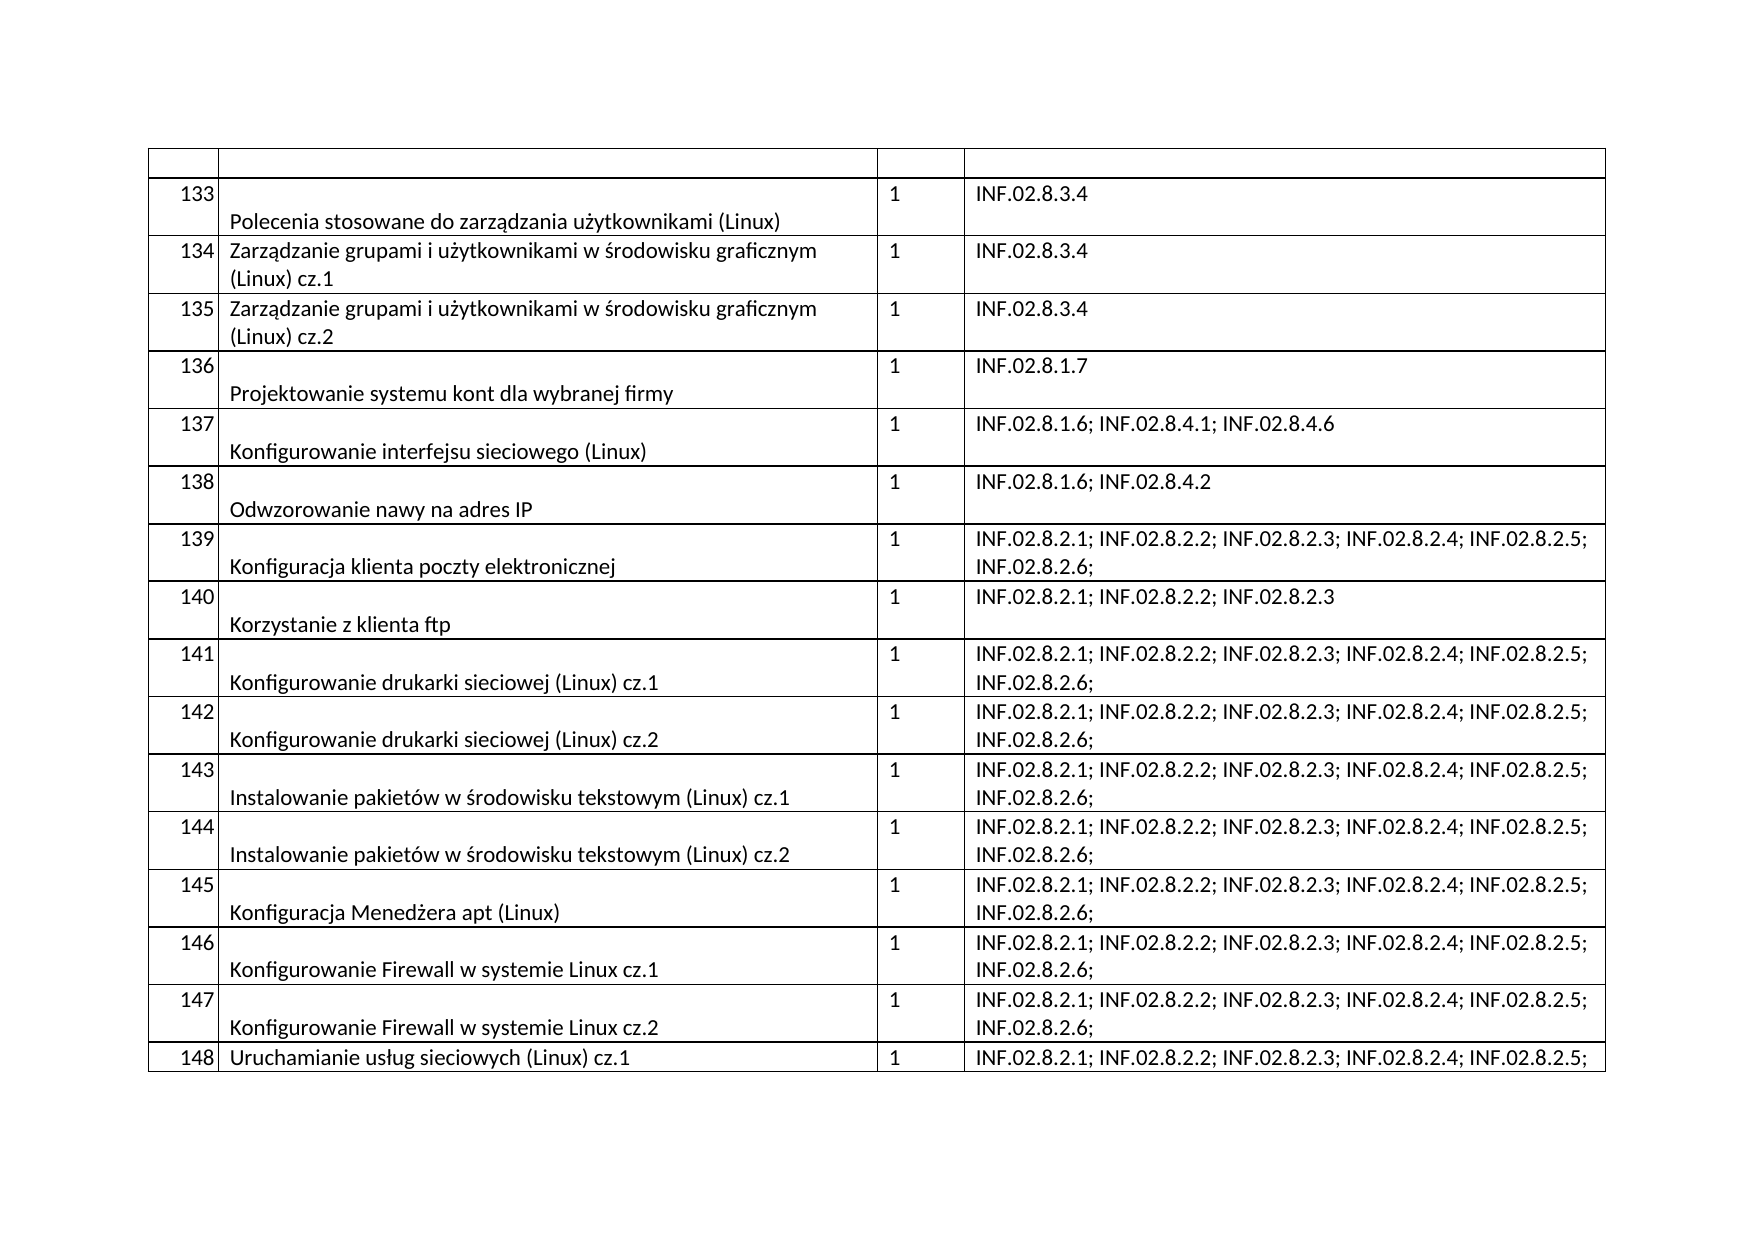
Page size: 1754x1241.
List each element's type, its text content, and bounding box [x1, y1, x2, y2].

table_cell 1 [878, 409, 964, 465]
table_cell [219, 1043, 877, 1071]
table_cell 1 [878, 928, 964, 984]
table_cell [149, 870, 218, 926]
table_cell 1 [878, 1043, 964, 1071]
table_cell INF.02.8.1.6; INF.02.8.4.1; INF.02.8.4.6 [965, 409, 1605, 465]
table_cell 1 [878, 870, 964, 926]
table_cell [965, 1043, 1605, 1071]
table_cell Korzystanie z klienta ftp [219, 582, 877, 638]
table_cell [149, 294, 218, 350]
table_cell 1 [878, 467, 964, 523]
table_cell Konfigurowanie Firewall w systemie Linux cz.1 [219, 928, 877, 984]
table_cell 1 [878, 755, 964, 811]
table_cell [965, 985, 1605, 1041]
table_cell Konfigurowanie interfejsu sieciowego (Linux) [219, 409, 877, 465]
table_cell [965, 149, 1605, 177]
table_cell [149, 582, 218, 638]
table_cell [149, 149, 218, 177]
table_cell [149, 352, 218, 408]
table_cell 1 [878, 640, 964, 696]
table_cell [149, 525, 218, 580]
table_cell INF.02.8.2.1; INF.02.8.2.2; INF.02.8.2.3; INF.02.8.2.4; INF.02.8.2.5; INF.02.8.2.6; [965, 755, 1605, 811]
table_cell Konfigurowanie drukarki sieciowej (Linux) cz.1 [219, 640, 877, 696]
table_cell 1 [878, 985, 964, 1041]
table_cell [149, 640, 218, 696]
table_cell INF.02.8.2.1; INF.02.8.2.2; INF.02.8.2.3; INF.02.8.2.4; INF.02.8.2.5; INF.02.8.2.6; [965, 640, 1605, 696]
table_cell INF.02.8.2.1; INF.02.8.2.2; INF.02.8.2.3; INF.02.8.2.4; INF.02.8.2.5; INF.02.8.2.6; [965, 812, 1605, 868]
table_cell Konfigurowanie drukarki sieciowej (Linux) cz.2 [219, 697, 877, 753]
table_cell [149, 755, 218, 811]
table_cell 1 [878, 582, 964, 638]
table_cell INF.02.8.3.4 [965, 179, 1605, 235]
table_cell INF.02.8.2.1; INF.02.8.2.2; INF.02.8.2.3; INF.02.8.2.4; INF.02.8.2.5; INF.02.8.2.6; [965, 870, 1605, 926]
table_cell Instalowanie pakietów w środowisku tekstowym (Linux) cz.1 [219, 755, 877, 811]
table_cell [149, 985, 218, 1041]
table_cell INF.02.8.2.1; INF.02.8.2.2; INF.02.8.2.3; INF.02.8.2.4; INF.02.8.2.5; INF.02.8.2.6; [965, 525, 1605, 580]
table_cell INF.02.8.1.6; INF.02.8.4.2 [965, 467, 1605, 523]
table_cell 1 [878, 294, 964, 350]
table_cell 1 [878, 812, 964, 868]
table_cell [149, 467, 218, 523]
table_cell Zarządzanie grupami i użytkownikami w środowisku graficznym (Linux) cz.2 [219, 294, 877, 350]
table_cell Zarządzanie grupami i użytkownikami w środowisku graficznym (Linux) cz.1 [219, 236, 877, 292]
table_cell [149, 697, 218, 753]
table_cell Odwzorowanie nawy na adres IP [219, 467, 877, 523]
table_cell INF.02.8.1.7 [965, 352, 1605, 408]
table_cell 1 [878, 149, 964, 177]
table_cell [149, 236, 218, 292]
table_cell [149, 1043, 218, 1071]
table_cell 1 [878, 236, 964, 292]
table_cell INF.02.8.3.4 [965, 294, 1605, 350]
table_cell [219, 149, 877, 177]
table_cell Polecenia stosowane do zarządzania użytkownikami (Linux) [219, 179, 877, 235]
table_cell Projektowanie systemu kont dla wybranej firmy [219, 352, 877, 408]
table_cell INF.02.8.2.1; INF.02.8.2.2; INF.02.8.2.3; INF.02.8.2.4; INF.02.8.2.5; INF.02.8.2.6; [965, 697, 1605, 753]
table_cell [149, 928, 218, 984]
table_cell 1 [878, 525, 964, 580]
table_cell [149, 179, 218, 235]
table_cell [149, 409, 218, 465]
table_cell Instalowanie pakietów w środowisku tekstowym (Linux) cz.2 [219, 812, 877, 868]
table_cell Konfiguracja klienta poczty elektronicznej [219, 525, 877, 580]
table_cell 1 [878, 697, 964, 753]
table_cell INF.02.8.2.1; INF.02.8.2.2; INF.02.8.2.3; INF.02.8.2.4; INF.02.8.2.5; INF.02.8.2.6; [965, 928, 1605, 984]
table_cell [149, 812, 218, 868]
table_cell INF.02.8.2.1; INF.02.8.2.2; INF.02.8.2.3 [965, 582, 1605, 638]
table_cell Konfigurowanie Firewall w systemie Linux cz.2 [219, 985, 877, 1041]
table_cell 1 [878, 179, 964, 235]
table_cell 1 [878, 352, 964, 408]
table_cell INF.02.8.3.4 [965, 236, 1605, 292]
table_cell Konfiguracja Menedżera apt (Linux) [219, 870, 877, 926]
